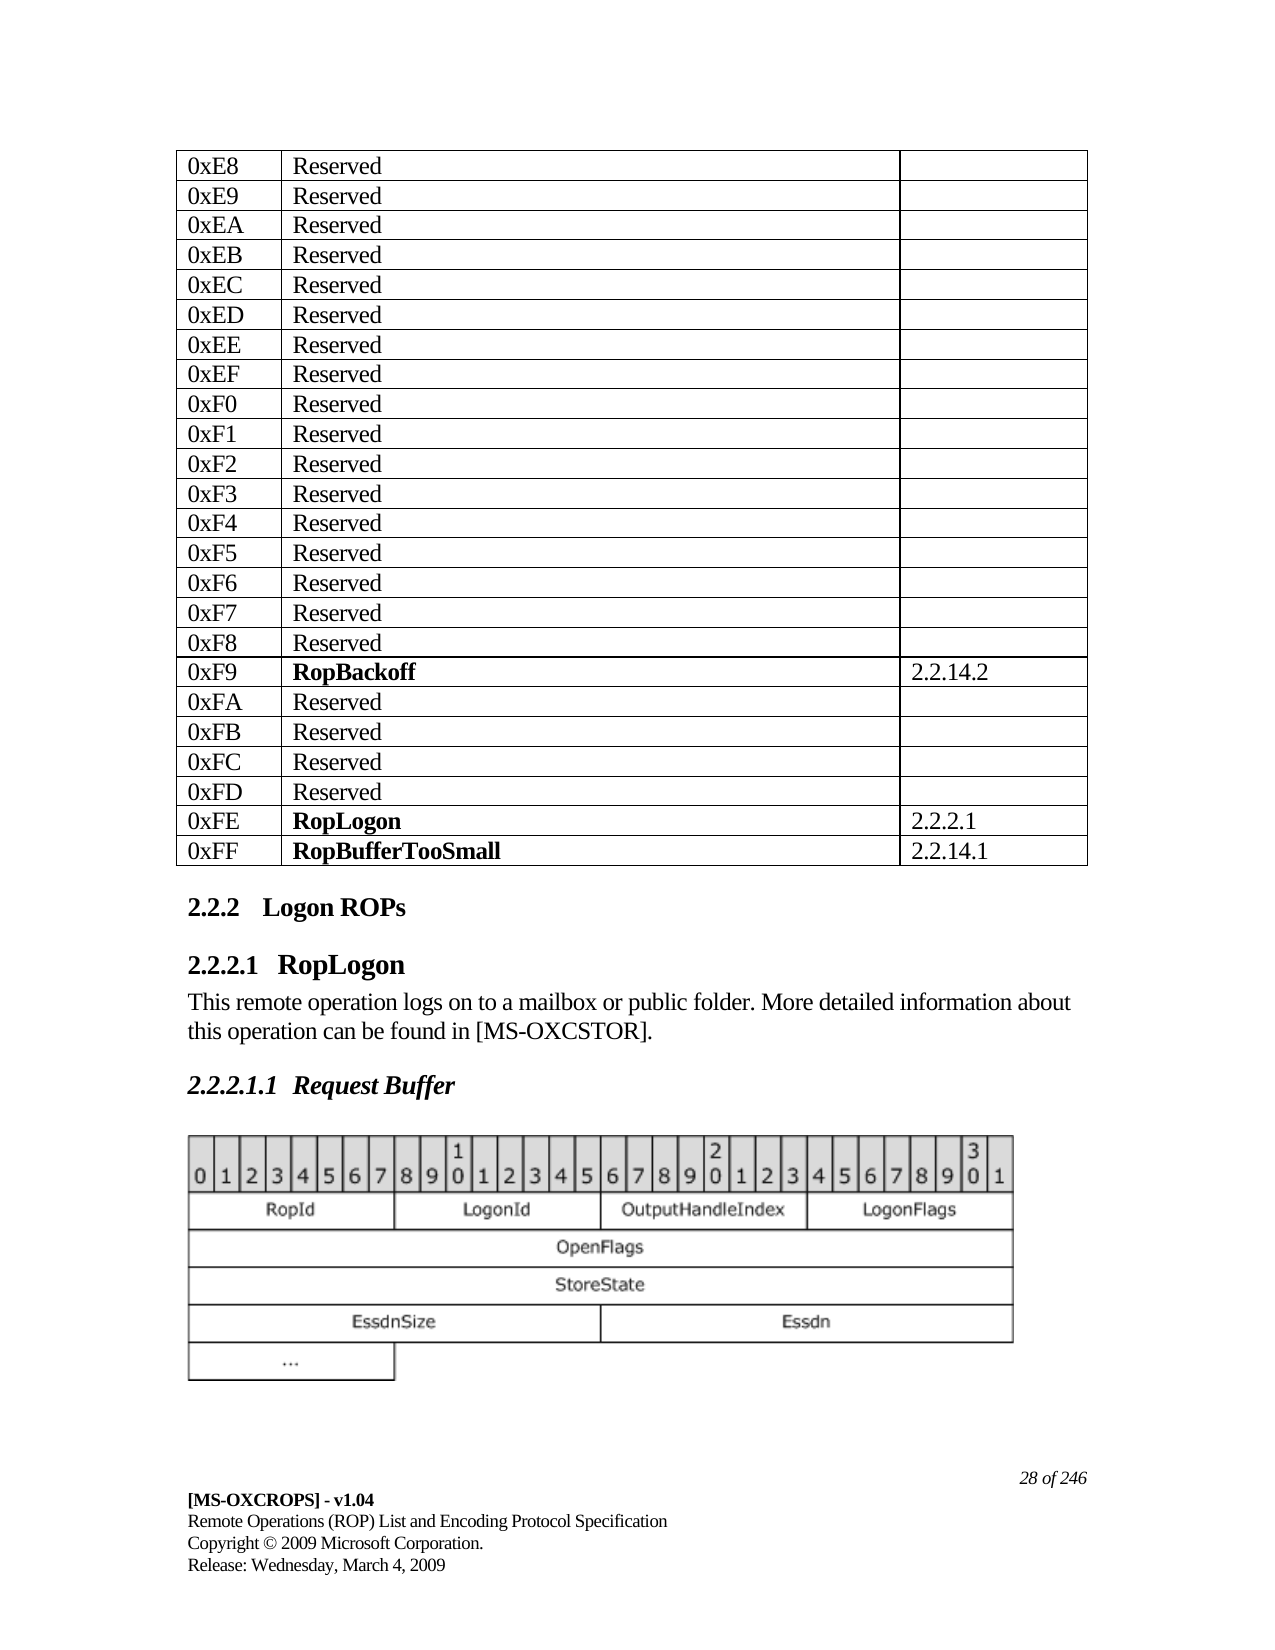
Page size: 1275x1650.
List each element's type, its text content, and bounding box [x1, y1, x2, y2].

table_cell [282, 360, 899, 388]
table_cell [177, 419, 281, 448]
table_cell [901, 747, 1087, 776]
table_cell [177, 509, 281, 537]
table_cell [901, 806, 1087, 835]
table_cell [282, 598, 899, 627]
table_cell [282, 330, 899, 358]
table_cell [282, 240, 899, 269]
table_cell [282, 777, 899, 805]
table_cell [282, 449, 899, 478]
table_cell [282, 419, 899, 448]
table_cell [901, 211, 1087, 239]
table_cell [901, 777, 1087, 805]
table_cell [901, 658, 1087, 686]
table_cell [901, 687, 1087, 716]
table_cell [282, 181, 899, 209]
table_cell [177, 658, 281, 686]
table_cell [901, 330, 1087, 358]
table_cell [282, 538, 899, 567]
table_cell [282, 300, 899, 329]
text This remote operation logs on to a mailbox or public folder. More detailed information about this operation can be found in [MS-OXCSTOR]. [187, 987, 1087, 1044]
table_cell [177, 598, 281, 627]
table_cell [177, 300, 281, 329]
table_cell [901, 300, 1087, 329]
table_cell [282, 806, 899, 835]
subtitle Request Buffer [187, 1069, 1087, 1101]
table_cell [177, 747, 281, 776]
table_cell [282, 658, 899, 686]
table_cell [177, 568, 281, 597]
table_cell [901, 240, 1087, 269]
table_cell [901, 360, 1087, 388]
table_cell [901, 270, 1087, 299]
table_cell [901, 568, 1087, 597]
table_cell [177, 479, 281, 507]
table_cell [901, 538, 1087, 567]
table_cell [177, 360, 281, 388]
picture [187, 1135, 1014, 1381]
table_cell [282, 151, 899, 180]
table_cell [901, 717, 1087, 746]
subtitle Logon ROPs [187, 891, 1087, 922]
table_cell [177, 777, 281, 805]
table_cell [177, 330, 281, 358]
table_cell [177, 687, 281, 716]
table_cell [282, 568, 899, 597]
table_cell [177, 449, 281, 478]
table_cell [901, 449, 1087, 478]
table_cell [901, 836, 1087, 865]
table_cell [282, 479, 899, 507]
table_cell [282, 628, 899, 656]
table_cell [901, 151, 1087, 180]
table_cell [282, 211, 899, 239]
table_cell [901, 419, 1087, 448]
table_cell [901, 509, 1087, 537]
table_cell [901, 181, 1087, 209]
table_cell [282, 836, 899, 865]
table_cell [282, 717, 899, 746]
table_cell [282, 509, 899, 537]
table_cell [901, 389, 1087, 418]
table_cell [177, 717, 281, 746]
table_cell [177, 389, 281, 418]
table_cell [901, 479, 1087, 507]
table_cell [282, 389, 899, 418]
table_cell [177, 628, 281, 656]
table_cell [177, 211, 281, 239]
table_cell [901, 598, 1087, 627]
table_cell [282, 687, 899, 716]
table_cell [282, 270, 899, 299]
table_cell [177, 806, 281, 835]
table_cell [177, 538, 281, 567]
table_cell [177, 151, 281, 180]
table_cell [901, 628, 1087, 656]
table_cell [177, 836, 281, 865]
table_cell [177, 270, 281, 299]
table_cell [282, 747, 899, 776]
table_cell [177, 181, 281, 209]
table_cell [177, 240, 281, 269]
subtitle RopLogon [187, 947, 1087, 981]
